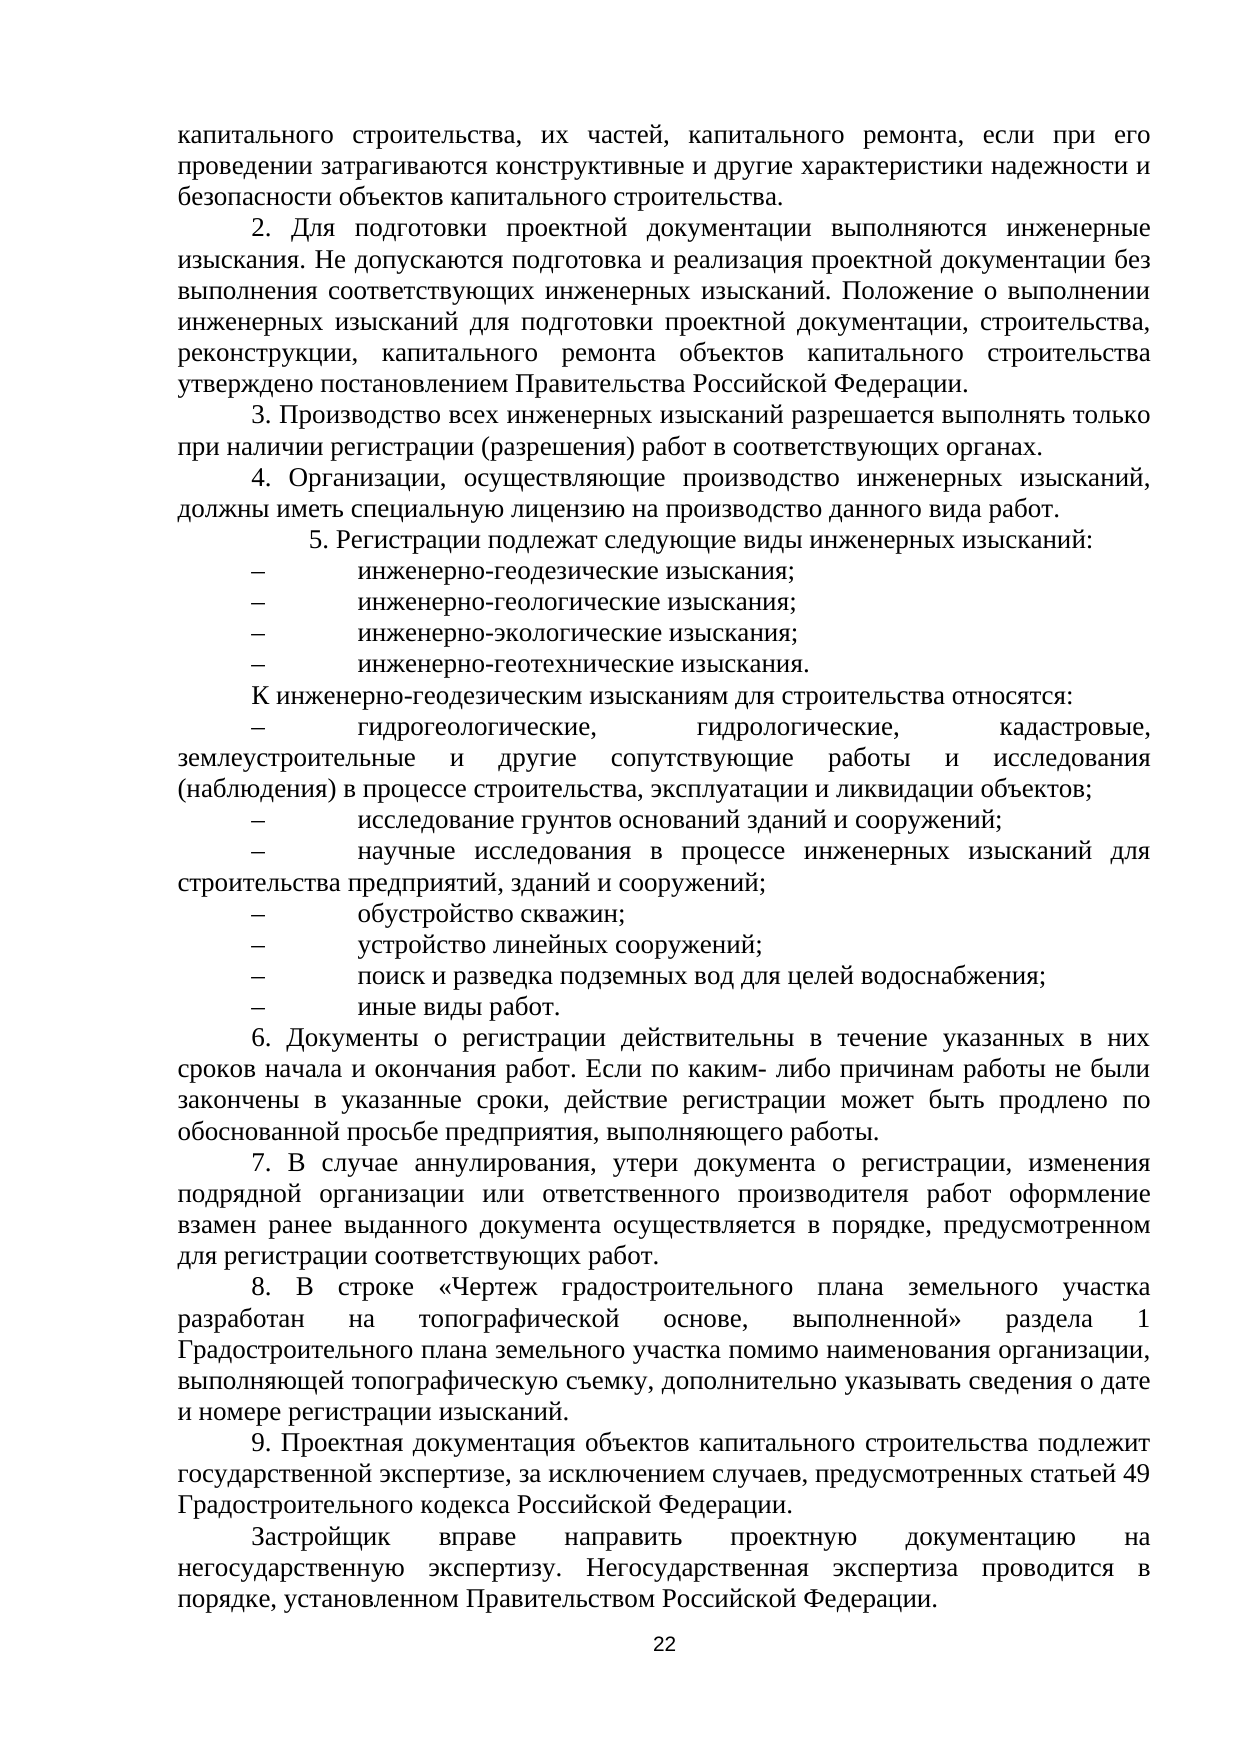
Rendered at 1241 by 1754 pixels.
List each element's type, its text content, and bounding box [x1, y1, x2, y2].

list поиск и разведка подземных вод для целей водоснабжения; [177, 959, 1152, 990]
list 6. Документы о регистрации действительны в течение указанных в них сроков начала и окончания работ. Если по каким- либо причинам работы не были закончены в указанные сроки, действие регистрации может быть продлено по обоснованной просьбе предприятия, выполняющего работы. [177, 1021, 1152, 1146]
list инженерно-геотехнические изыскания. [177, 648, 1152, 679]
list 3. Производство всех инженерных изысканий разрешается выполнять только при наличии регистрации (разрешения) работ в соответствующих органах. [177, 398, 1152, 461]
list устройство линейных сооружений; [177, 928, 1152, 959]
list 8. В строке «Чертеж градостроительного плана земельного участка разработан на топографической основе, выполненной» раздела 1 Градостроительного плана земельного участка помимо наименования организации, выполняющей топографическую съемку, дополнительно указывать сведения о дате и номере регистрации изысканий. [177, 1271, 1152, 1426]
list инженерно-геологические изыскания; [177, 585, 1152, 616]
list гидрогеологические, гидрологические, кадастровые, землеустроительные и другие сопутствующие работы и исследования (наблюдения) в процессе строительства, эксплуатации и ликвидации объектов; [177, 710, 1152, 803]
list 4. Организации, осуществляющие производство инженерных изысканий, должны иметь специальную лицензию на производство данного вида работ. [177, 461, 1152, 523]
list иные виды работ. [177, 990, 1152, 1021]
list инженерно-экологические изыскания; [177, 616, 1152, 648]
list 2. Для подготовки проектной документации выполняются инженерные изыскания. Не допускаются подготовка и реализация проектной документации без выполнения соответствующих инженерных изысканий. Положение о выполнении инженерных изысканий для подготовки проектной документации, строительства, реконструкции, капитального ремонта объектов капитального строительства утверждено постановлением Правительства Российской Федерации. [177, 212, 1152, 398]
list инженерно-геодезические изыскания; [177, 554, 1152, 585]
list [177, 118, 1152, 212]
list исследование грунтов оснований зданий и сооружений; [177, 803, 1152, 834]
text Застройщик вправе направить проектную документацию на негосударственную экспертизу. Негосударственная экспертиза проводится в порядке, установленном Правительством Российской Федерации. [177, 1520, 1152, 1613]
text К инженерно-геодезическим изысканиям для строительства относятся: [177, 679, 1152, 710]
list обустройство скважин; [177, 897, 1152, 928]
text 9. Проектная документация объектов капитального строительства подлежит государственной экспертизе, за исключением случаев, предусмотренных статьей 49 Градостроительного кодекса Российской Федерации. [177, 1426, 1152, 1520]
text 5. Регистрации подлежат следующие виды инженерных изысканий: [177, 523, 1152, 554]
list 7. В случае аннулирования, утери документа о регистрации, изменения подрядной организации или ответственного производителя работ оформление взамен ранее выданного документа осуществляется в порядке, предусмотренном для регистрации соответствующих работ. [177, 1146, 1152, 1271]
list научные исследования в процессе инженерных изысканий для строительства предприятий, зданий и сооружений; [177, 834, 1152, 897]
